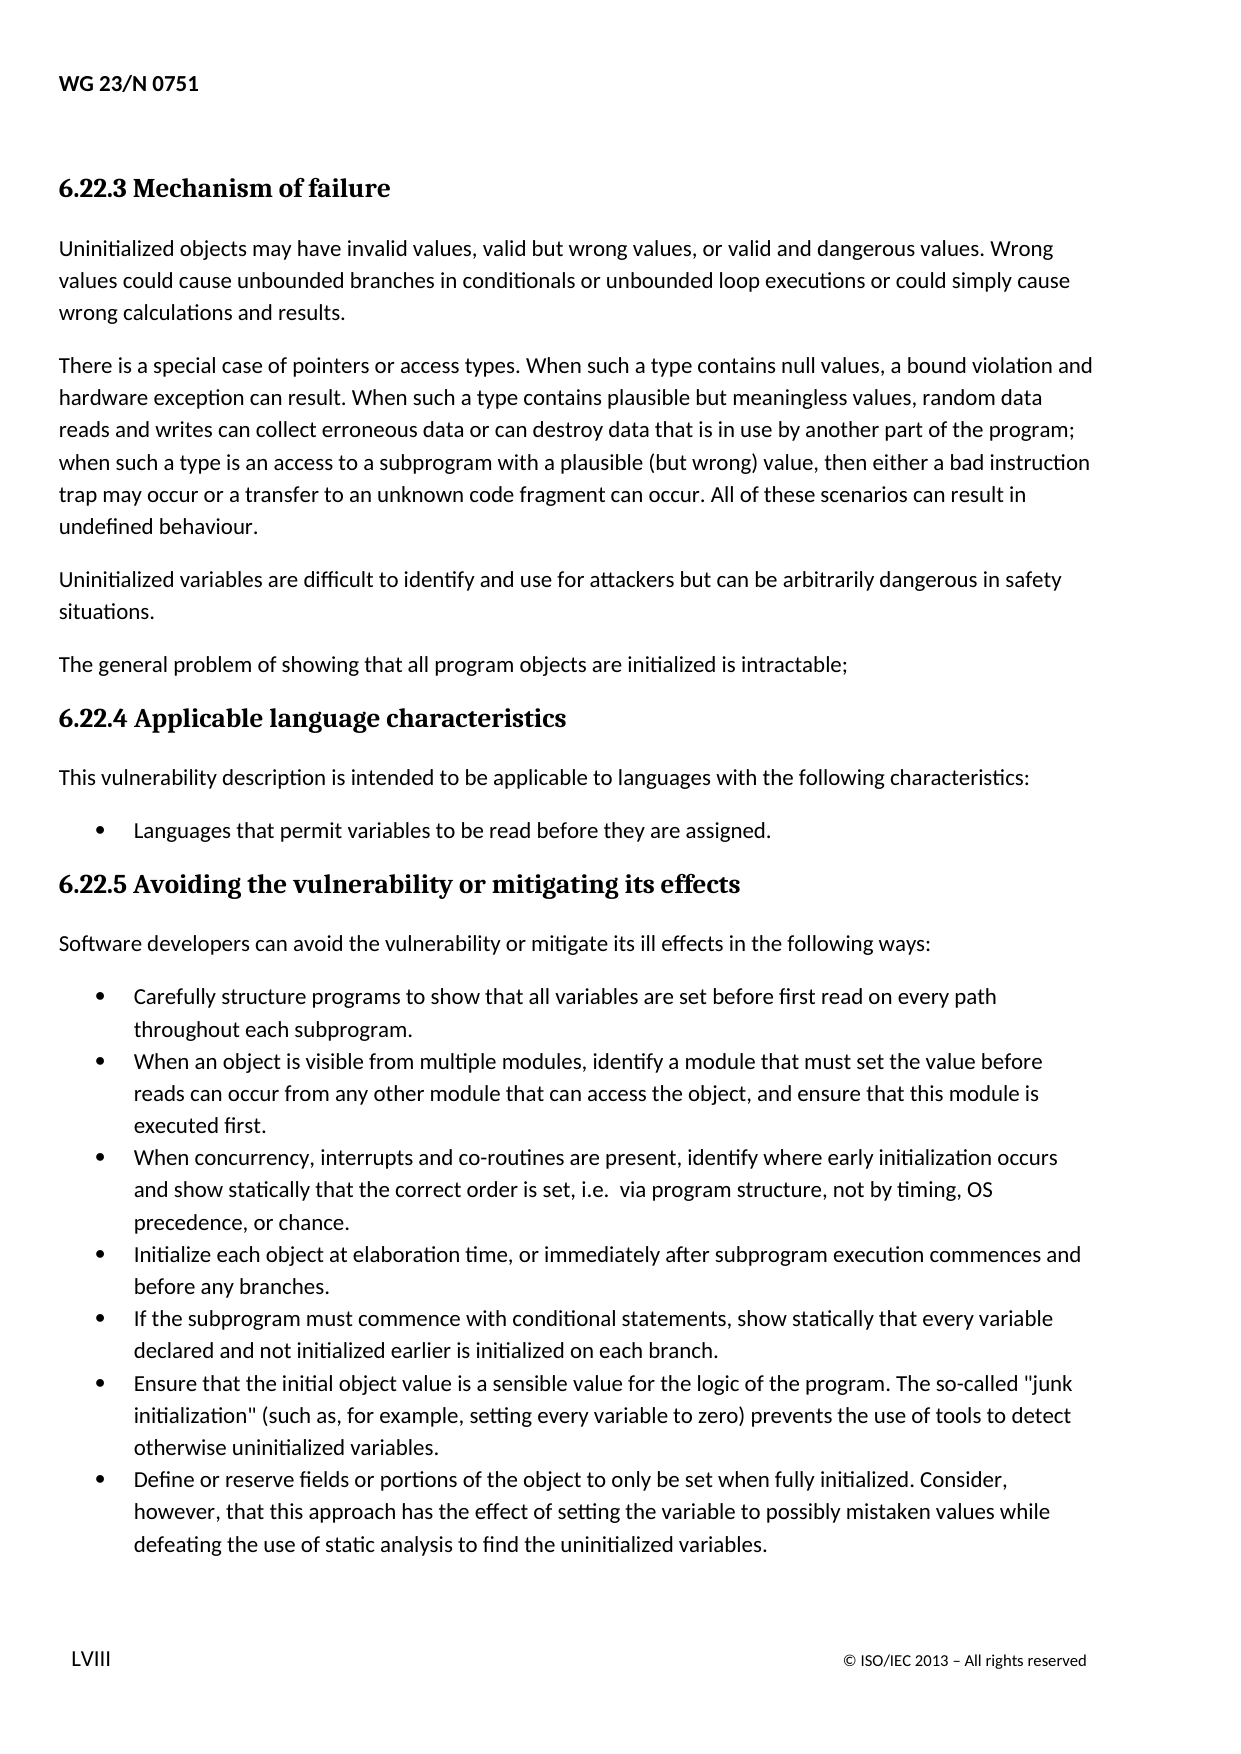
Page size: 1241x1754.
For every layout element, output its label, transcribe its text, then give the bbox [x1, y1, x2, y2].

text Uninitialized variables are difficult to identify and use for attackers but can be arbitrarily dangerous in safety situations. [58, 565, 1099, 625]
list When an object is visible from multiple modules, identify a module that must set the value before reads can occur from any other module that can access the object, and ensure that this module is executed first. [96, 1047, 1099, 1139]
subtitle 6.22.4 Applicable language characteristics [58, 703, 1099, 734]
text This vulnerability description is intended to be applicable to languages with the following characteristics: [58, 763, 1099, 791]
list Define or reserve fields or portions of the object to only be set when fully initialized. Consider, however, that this approach has the effect of setting the variable to possibly mistaken values while defeating the use of static analysis to find the uninitialized variables. [96, 1465, 1099, 1558]
list Carefully structure programs to show that all variables are set before first read on every path throughout each subprogram. [96, 982, 1099, 1043]
list Ensure that the initial object value is a sensible value for the logic of the program. The so-called "junk initialization" (such as, for example, setting every variable to zero) prevents the use of tools to detect otherwise uninitialized variables. [96, 1369, 1099, 1461]
subtitle 6.22.5 Avoiding the vulnerability or mitigating its effects [58, 869, 1099, 901]
text Software developers can avoid the vulnerability or mitigate its ill effects in the following ways: [58, 929, 1099, 957]
list If the subprogram must commence with conditional statements, show statically that every variable declared and not initialized earlier is initialized on each branch. [96, 1304, 1099, 1364]
list Languages that permit variables to be read before they are assigned. [96, 816, 1099, 844]
subtitle 6.22.3 Mechanism of failure [58, 173, 1099, 205]
list When concurrency, interrupts and co-routines are present, identify where early initialization occurs and show statically that the correct order is set, i.e. via program structure, not by timing, OS precedence, or chance. [96, 1143, 1099, 1236]
text Uninitialized objects may have invalid values, valid but wrong values, or valid and dangerous values. Wrong values could cause unbounded branches in conditionals or unbounded loop executions or could simply cause wrong calculations and results. [58, 234, 1099, 326]
text The general problem of showing that all program objects are initialized is intractable; [58, 650, 1099, 678]
text There is a special case of pointers or access types. When such a type contains null values, a bound violation and hardware exception can result. When such a type contains plausible but meaningless values, random data reads and writes can collect erroneous data or can destroy data that is in use by another part of the program; when such a type is an access to a subprogram with a plausible (but wrong) value, then either a bad instruction trap may occur or a transfer to an unknown code fragment can occur. All of these scenarios can result in undefined behaviour. [58, 351, 1099, 540]
list Initialize each object at elaboration time, or immediately after subprogram execution commences and before any branches. [96, 1240, 1099, 1300]
